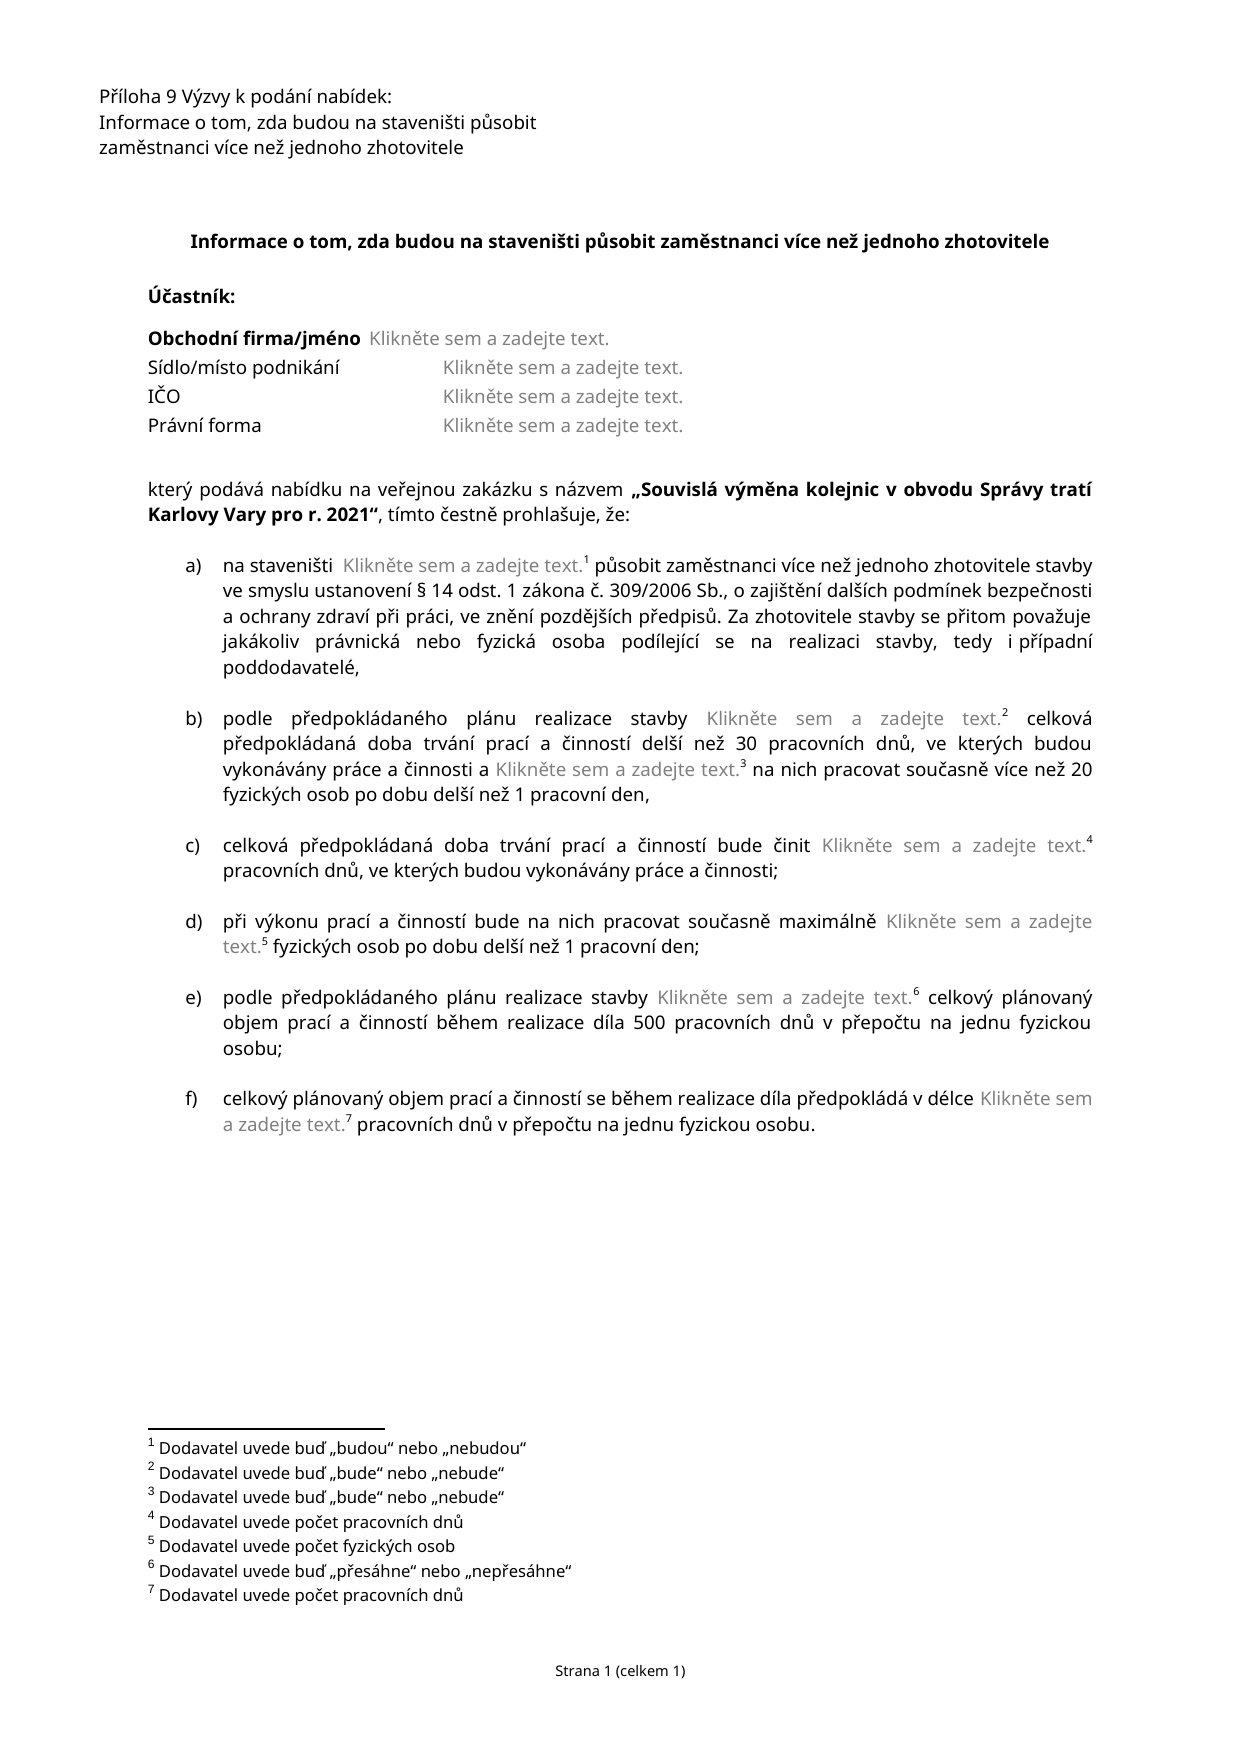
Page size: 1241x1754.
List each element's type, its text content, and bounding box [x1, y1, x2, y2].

title Informace o tom, zda budou na staveništi působit zaměstnanci více než jednoho zhotovitele [148, 228, 1093, 254]
text Účastník: [148, 279, 1093, 310]
list na staveništi působit zaměstnanci více než jednoho zhotovitele stavby ve smyslu ustanovení § 14 odst. 1 zákona č. 309/2006 Sb., o zajištění dalších podmínek bezpečnosti a ochrany zdraví při práci, ve znění pozdějších předpisů. Za zhotovitele stavby se přitom považuje jakákoliv právnická nebo fyzická osoba podílející se na realizaci stavby, tedy i případní poddodavatelé, [185, 552, 1093, 680]
text Právní forma [148, 409, 1093, 438]
text který podává nabídku na veřejnou zakázku s názvem „Souvislá výměna kolejnic v obvodu Správy tratí Karlovy Vary pro r. 2021“, tímto čestně prohlašuje, že: [148, 476, 1093, 527]
text IČO [148, 380, 1093, 409]
list podle předpokládaného plánu realizace stavby celková předpokládaná doba trvání prací a činností delší než 30 pracovních dnů, ve kterých budou vykonávány práce a činnosti a na nich pracovat současně více než 20 fyzických osob po dobu delší než 1 pracovní den, [185, 705, 1093, 807]
list celková předpokládaná doba trvání prací a činností bude činit pracovních dnů, ve kterých budou vykonávány práce a činnosti; [185, 832, 1093, 883]
list celkový plánovaný objem prací a činností se během realizace díla předpokládá v délce pracovních dnů v přepočtu na jednu fyzickou osobu. [185, 1086, 1093, 1137]
text Obchodní firma/jméno [148, 322, 1093, 351]
list podle předpokládaného plánu realizace stavby celkový plánovaný objem prací a činností během realizace díla 500 pracovních dnů v přepočtu na jednu fyzickou osobu; [185, 984, 1093, 1061]
text Sídlo/místo podnikání [148, 351, 1093, 380]
list při výkonu prací a činností bude na nich pracovat současně maximálně fyzických osob po dobu delší než 1 pracovní den; [185, 908, 1093, 959]
